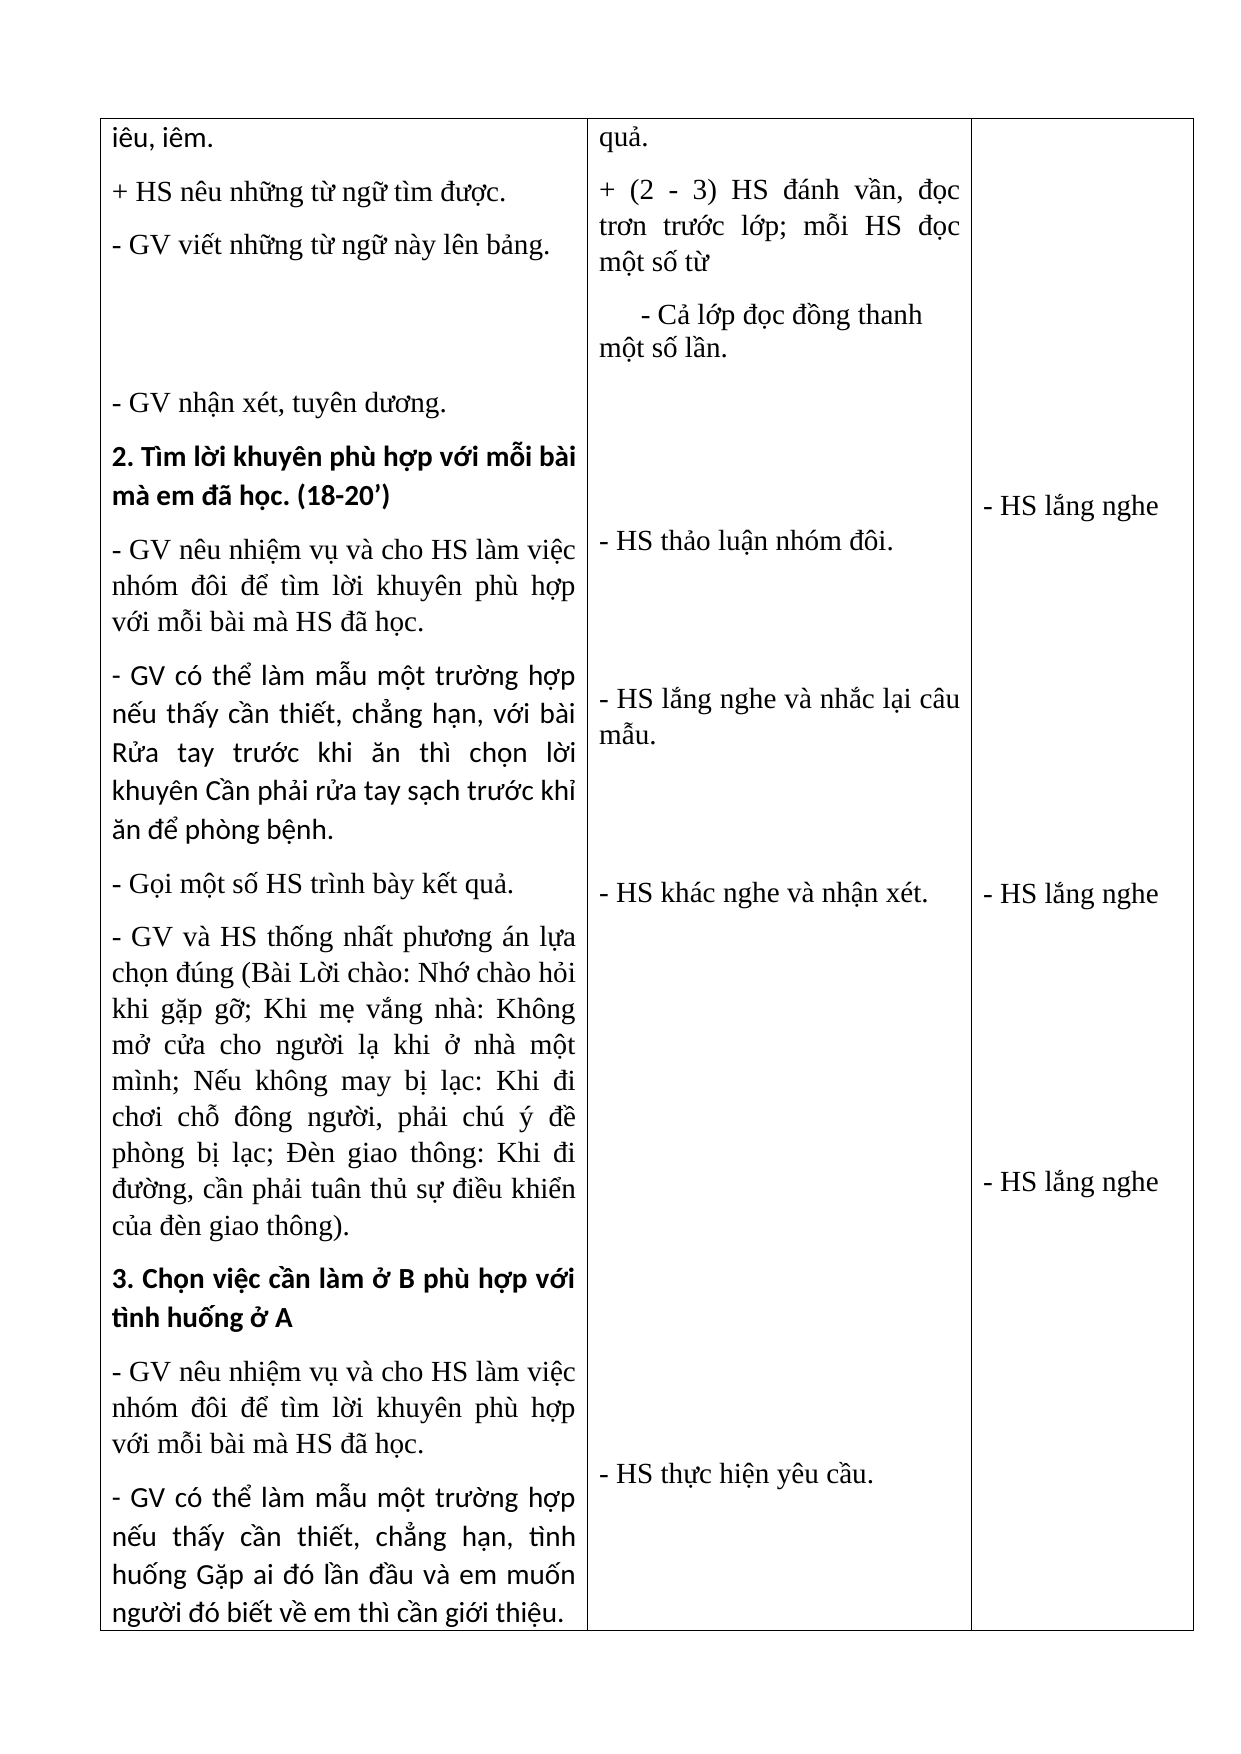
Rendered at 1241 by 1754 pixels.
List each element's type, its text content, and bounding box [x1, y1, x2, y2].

table_cell - HS lắng nghe Hs đọc cùng bạn - HS lắng nghe - HS lắng nghe - HS lắng nghe [972, 119, 1193, 1630]
